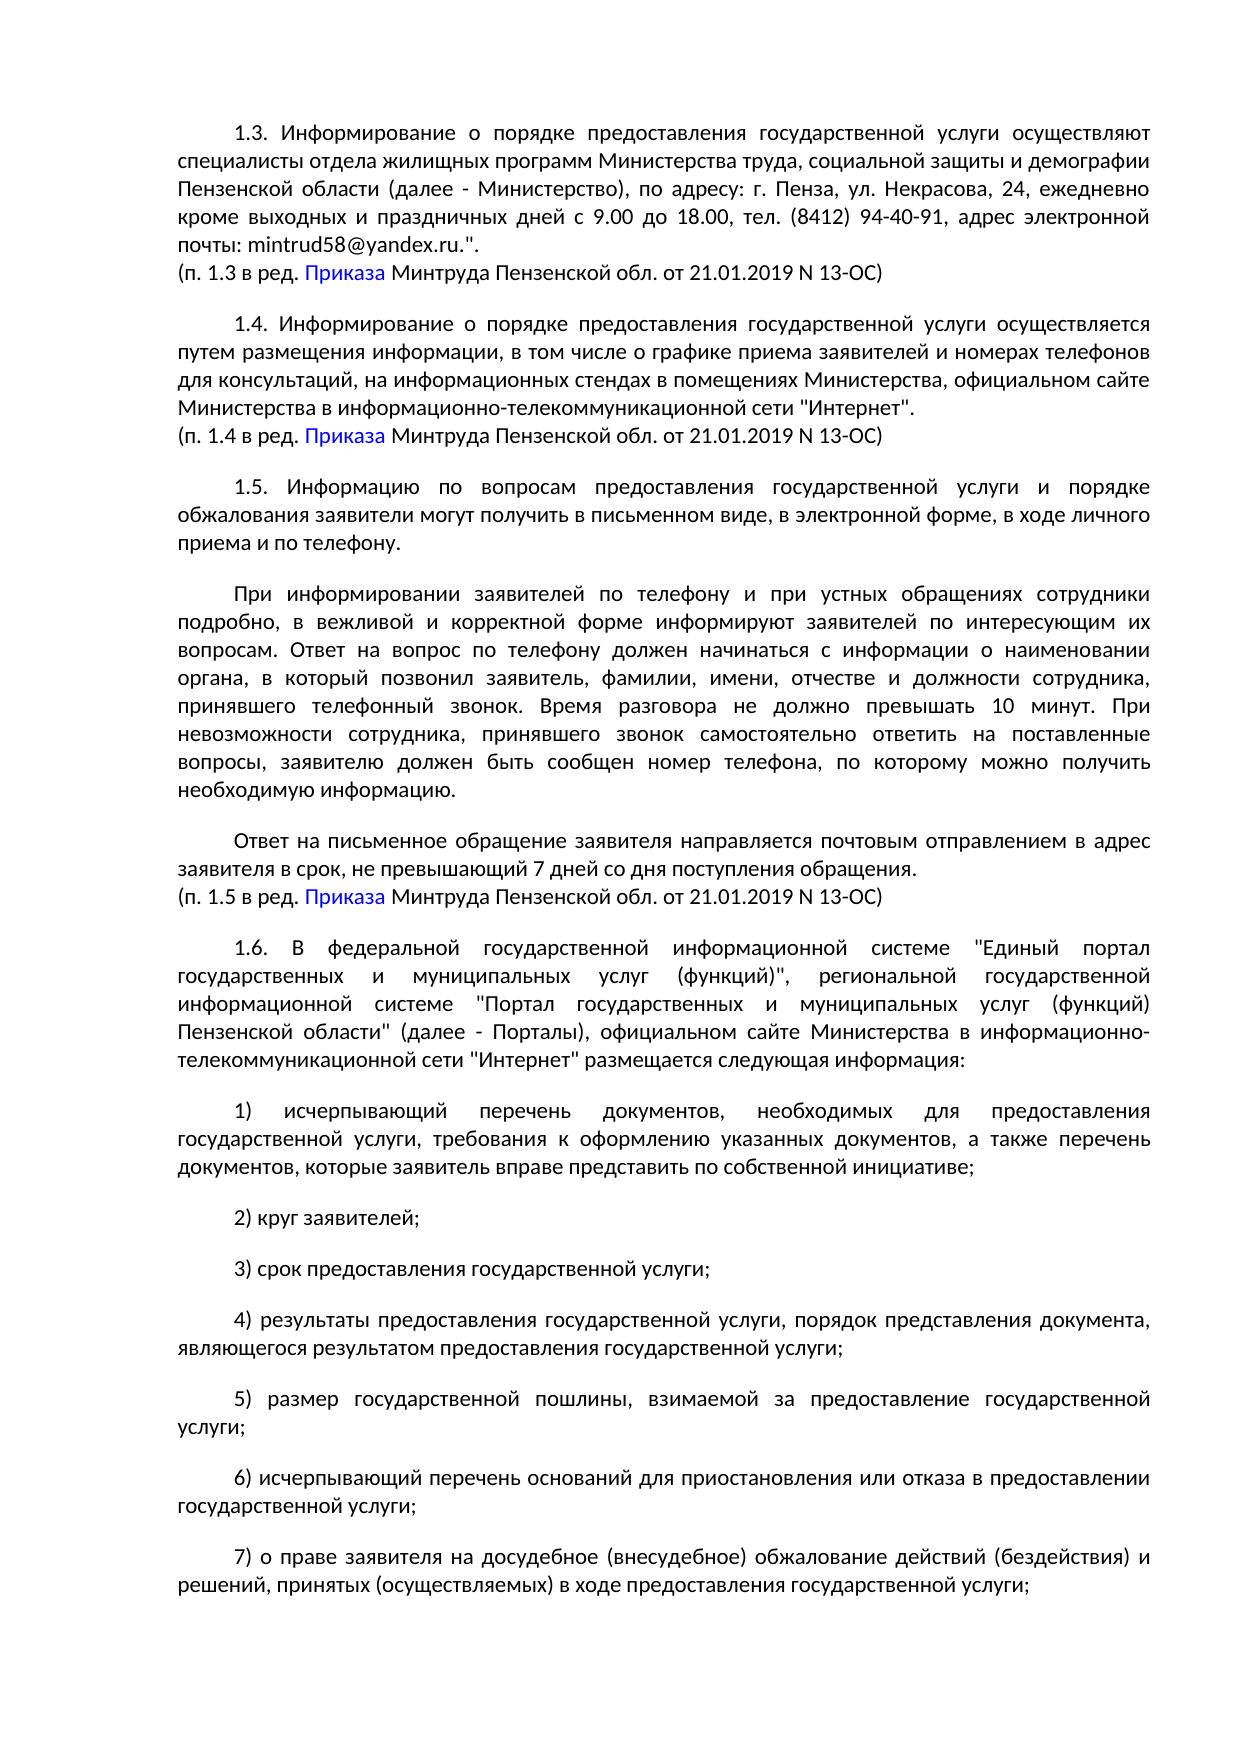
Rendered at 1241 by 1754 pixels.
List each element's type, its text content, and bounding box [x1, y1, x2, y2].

text 4) результаты предоставления государственной услуги, порядок представления документа, являющегося результатом предоставления государственной услуги; [177, 1305, 1152, 1361]
text 2) круг заявителей; [177, 1203, 1152, 1231]
text (п. 1.3 в ред. Приказа Минтруда Пензенской обл. от 21.01.2019 N 13-ОС) [177, 258, 1152, 286]
text 1.4. Информирование о порядке предоставления государственной услуги осуществляется путем размещения информации, в том числе о графике приема заявителей и номерах телефонов для консультаций, на информационных стендах в помещениях Министерства, официальном сайте Министерства в информационно-телекоммуникационной сети "Интернет". [177, 309, 1152, 421]
text Ответ на письменное обращение заявителя направляется почтовым отправлением в адрес заявителя в срок, не превышающий 7 дней со дня поступления обращения. [177, 826, 1152, 882]
text 5) размер государственной пошлины, взимаемой за предоставление государственной услуги; [177, 1384, 1152, 1440]
text 1) исчерпывающий перечень документов, необходимых для предоставления государственной услуги, требования к оформлению указанных документов, а также перечень документов, которые заявитель вправе представить по собственной инициативе; [177, 1096, 1152, 1180]
text 1.6. В федеральной государственной информационной системе "Единый портал государственных и муниципальных услуг (функций)", региональной государственной информационной системе "Портал государственных и муниципальных услуг (функций) Пензенской области" (далее - Порталы), официальном сайте Министерства в информационно-телекоммуникационной сети "Интернет" размещается следующая информация: [177, 933, 1152, 1073]
text 1.5. Информацию по вопросам предоставления государственной услуги и порядке обжалования заявители могут получить в письменном виде, в электронной форме, в ходе личного приема и по телефону. [177, 472, 1152, 556]
text 6) исчерпывающий перечень оснований для приостановления или отказа в предоставлении государственной услуги; [177, 1463, 1152, 1519]
text 3) срок предоставления государственной услуги; [177, 1254, 1152, 1282]
text 7) о праве заявителя на досудебное (внесудебное) обжалование действий (бездействия) и решений, принятых (осуществляемых) в ходе предоставления государственной услуги; [177, 1542, 1152, 1598]
text (п. 1.5 в ред. Приказа Минтруда Пензенской обл. от 21.01.2019 N 13-ОС) [177, 882, 1152, 910]
text 1.3. Информирование о порядке предоставления государственной услуги осуществляют специалисты отдела жилищных программ Министерства труда, социальной защиты и демографии Пензенской области (далее - Министерство), по адресу: г. Пенза, ул. Некрасова, 24, ежедневно кроме выходных и праздничных дней с 9.00 до 18.00, тел. (8412) 94-40-91, адрес электронной почты: mintrud58@yandex.ru.". [177, 118, 1152, 258]
text При информировании заявителей по телефону и при устных обращениях сотрудники подробно, в вежливой и корректной форме информируют заявителей по интересующим их вопросам. Ответ на вопрос по телефону должен начинаться с информации о наименовании органа, в который позвонил заявитель, фамилии, имени, отчестве и должности сотрудника, принявшего телефонный звонок. Время разговора не должно превышать 10 минут. При невозможности сотрудника, принявшего звонок самостоятельно ответить на поставленные вопросы, заявителю должен быть сообщен номер телефона, по которому можно получить необходимую информацию. [177, 579, 1152, 803]
text (п. 1.4 в ред. Приказа Минтруда Пензенской обл. от 21.01.2019 N 13-ОС) [177, 421, 1152, 449]
